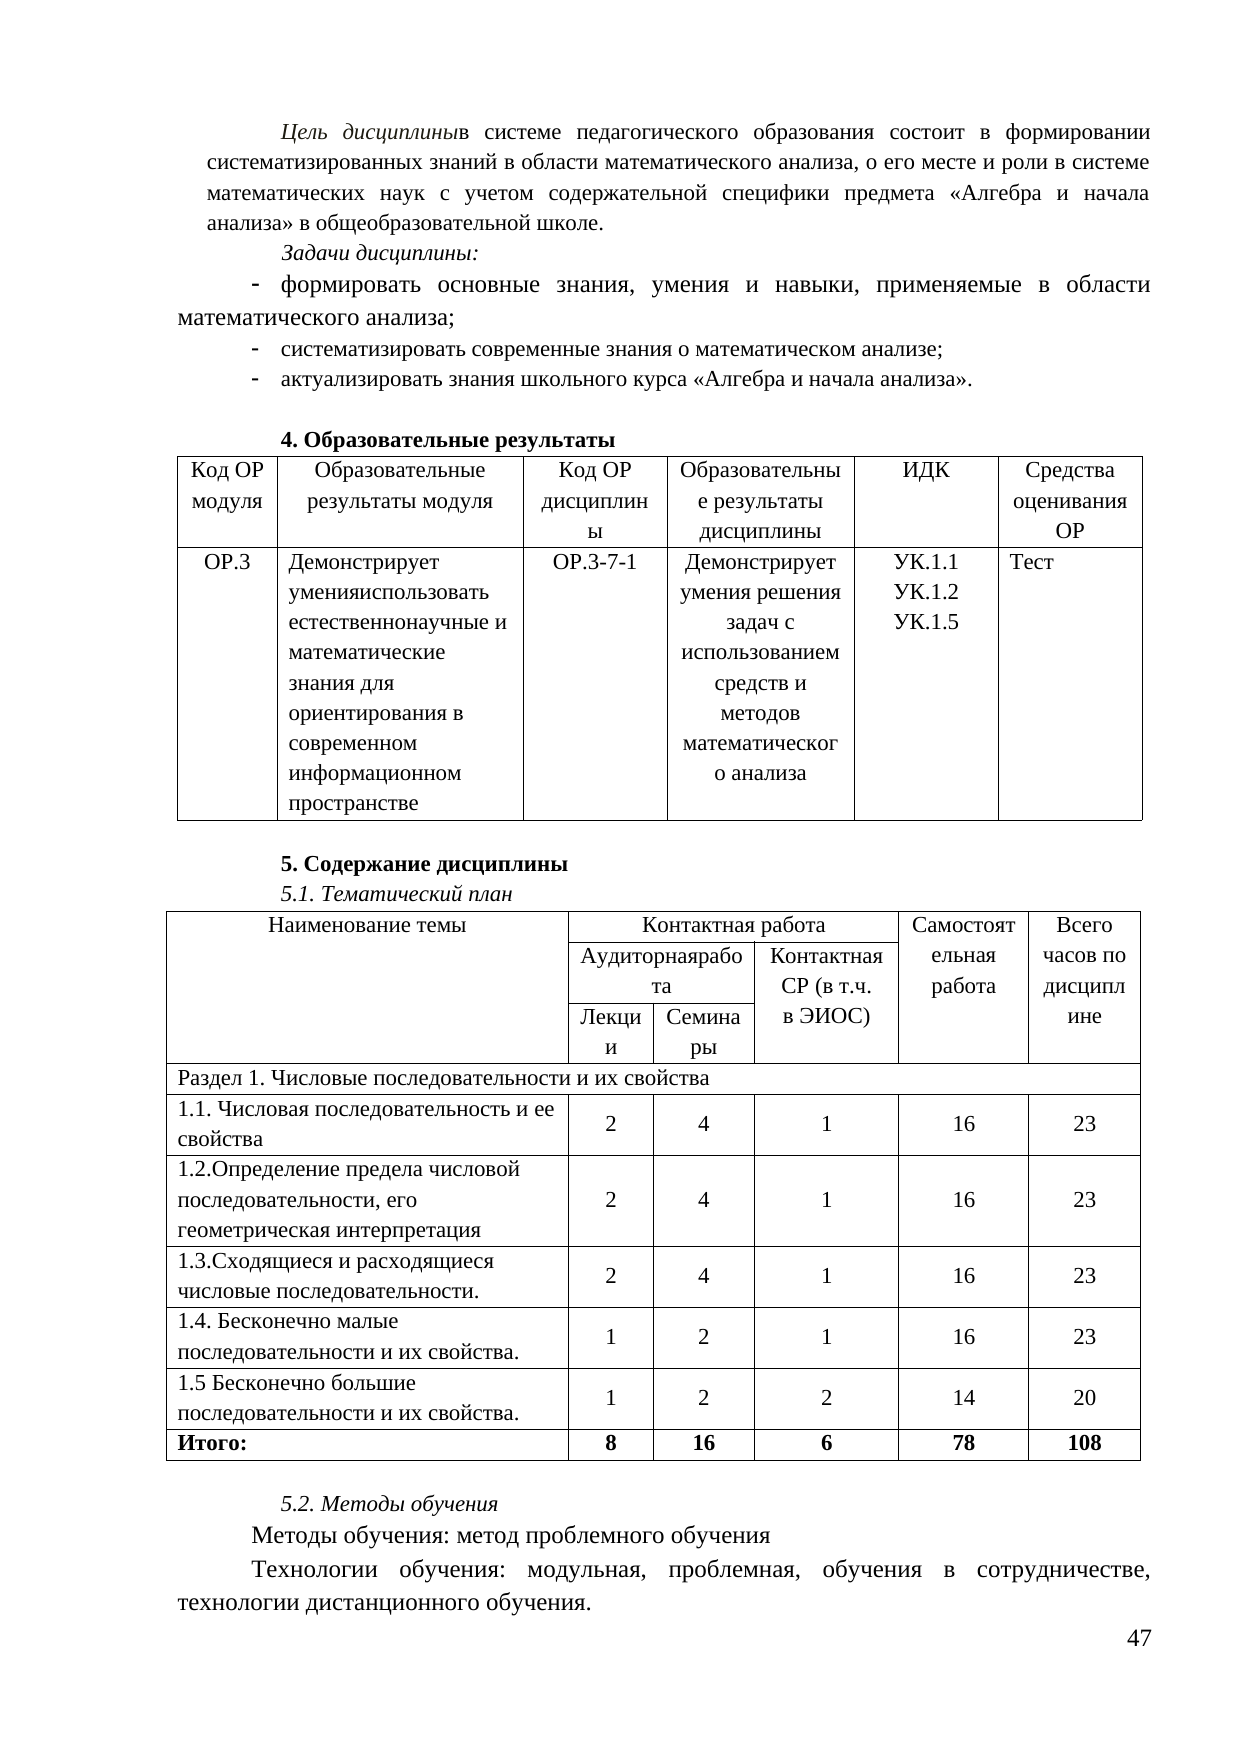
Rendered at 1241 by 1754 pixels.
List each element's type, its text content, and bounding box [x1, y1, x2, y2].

text 5. Содержание дисциплины [207, 850, 1152, 877]
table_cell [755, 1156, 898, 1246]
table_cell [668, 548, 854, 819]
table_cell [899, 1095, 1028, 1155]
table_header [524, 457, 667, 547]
text Технологии обучения: модульная, проблемная, обучения в сотрудничестве, технологии дистанционного обучения. [177, 1554, 1152, 1615]
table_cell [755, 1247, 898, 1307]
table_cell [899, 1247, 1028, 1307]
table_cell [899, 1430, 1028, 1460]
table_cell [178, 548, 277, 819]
list формировать основные знания, умения и навыки, применяемые в области математического анализа; [177, 269, 1152, 331]
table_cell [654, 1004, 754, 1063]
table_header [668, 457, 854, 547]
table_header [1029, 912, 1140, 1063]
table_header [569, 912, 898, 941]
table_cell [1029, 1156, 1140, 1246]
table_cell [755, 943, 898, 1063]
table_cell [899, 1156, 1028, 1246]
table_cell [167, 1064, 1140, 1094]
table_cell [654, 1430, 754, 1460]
list актуализировать знания школьного курса «Алгебра и начала анализа». [177, 365, 1152, 392]
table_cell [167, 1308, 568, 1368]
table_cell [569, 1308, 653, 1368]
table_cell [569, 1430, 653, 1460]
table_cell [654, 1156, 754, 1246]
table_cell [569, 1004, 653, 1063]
text Методы обучения: метод проблемного обучения [177, 1521, 1152, 1549]
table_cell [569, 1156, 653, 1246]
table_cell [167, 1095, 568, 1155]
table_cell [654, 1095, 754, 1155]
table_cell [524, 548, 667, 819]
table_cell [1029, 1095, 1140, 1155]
text 5.1. Тематический план [207, 881, 1152, 907]
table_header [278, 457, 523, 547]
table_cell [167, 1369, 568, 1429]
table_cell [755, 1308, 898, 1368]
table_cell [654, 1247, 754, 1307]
text Цель дисциплиныв системе педагогического образования состоит в формировании систематизированных знаний в области математического анализа, о его месте и роли в системе математических наук с учетом содержательной специфики предмета «Алгебра и начала анализа» в общеобразовательной школе. [207, 118, 1152, 235]
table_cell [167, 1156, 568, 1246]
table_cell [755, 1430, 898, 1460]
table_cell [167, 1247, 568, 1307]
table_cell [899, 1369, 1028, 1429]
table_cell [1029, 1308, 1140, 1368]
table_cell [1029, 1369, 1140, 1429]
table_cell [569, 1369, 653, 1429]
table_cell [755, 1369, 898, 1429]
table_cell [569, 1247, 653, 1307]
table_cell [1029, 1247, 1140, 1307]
text 5.2. Методы обучения [207, 1490, 1152, 1517]
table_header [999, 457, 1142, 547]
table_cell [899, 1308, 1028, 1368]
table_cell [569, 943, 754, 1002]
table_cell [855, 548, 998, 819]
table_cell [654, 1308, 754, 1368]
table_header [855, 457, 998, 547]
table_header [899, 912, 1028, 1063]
list систематизировать современные знания о математическом анализе; [177, 335, 1152, 362]
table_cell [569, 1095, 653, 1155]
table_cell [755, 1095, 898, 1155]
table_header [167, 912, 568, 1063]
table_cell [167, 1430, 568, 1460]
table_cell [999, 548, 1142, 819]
text Задачи дисциплины: [207, 239, 1152, 265]
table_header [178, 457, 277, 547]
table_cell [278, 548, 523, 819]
text 4. Образовательные результаты [207, 426, 1152, 452]
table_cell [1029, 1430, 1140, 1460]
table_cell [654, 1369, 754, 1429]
